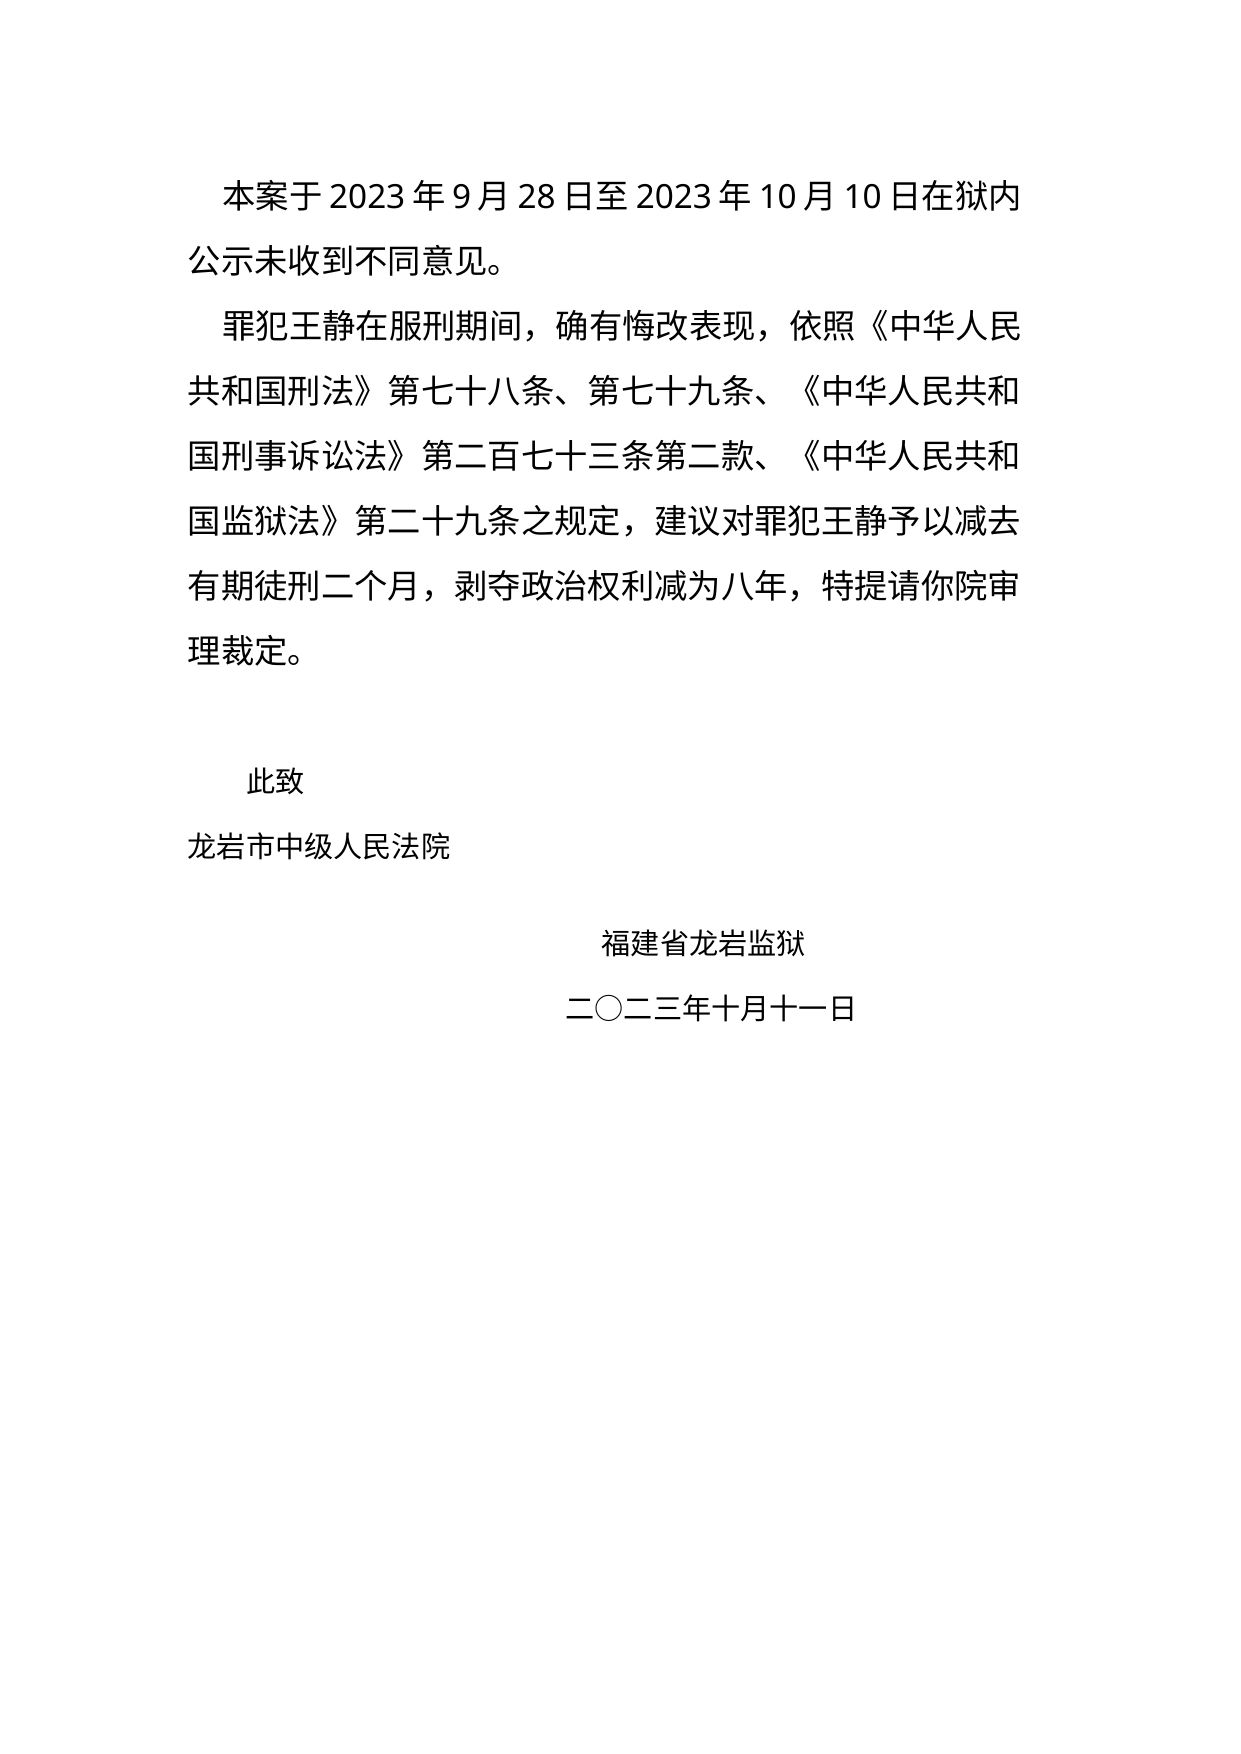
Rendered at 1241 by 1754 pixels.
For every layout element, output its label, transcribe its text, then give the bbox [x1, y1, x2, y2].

text 二○二三年十月十一日 [187, 974, 1053, 1039]
text 罪犯王静在服刑期间，确有悔改表现，依照《中华人民共和国刑法》第七十八条、第七十九条、《中华人民共和国刑事诉讼法》第二百七十三条第二款、《中华人民共和国监狱法》第二十九条之规定，建议对罪犯王静予以减去有期徒刑二个月，剥夺政治权利减为八年，特提请你院审理裁定。 [187, 292, 1053, 682]
text 本案于2023年9月28日至2023年10月10日在狱内公示未收到不同意见。 [187, 162, 1053, 292]
text 福建省龙岩监狱 [187, 909, 1053, 974]
text 龙岩市中级人民法院 [187, 812, 1053, 877]
text 此致 [187, 747, 1053, 812]
